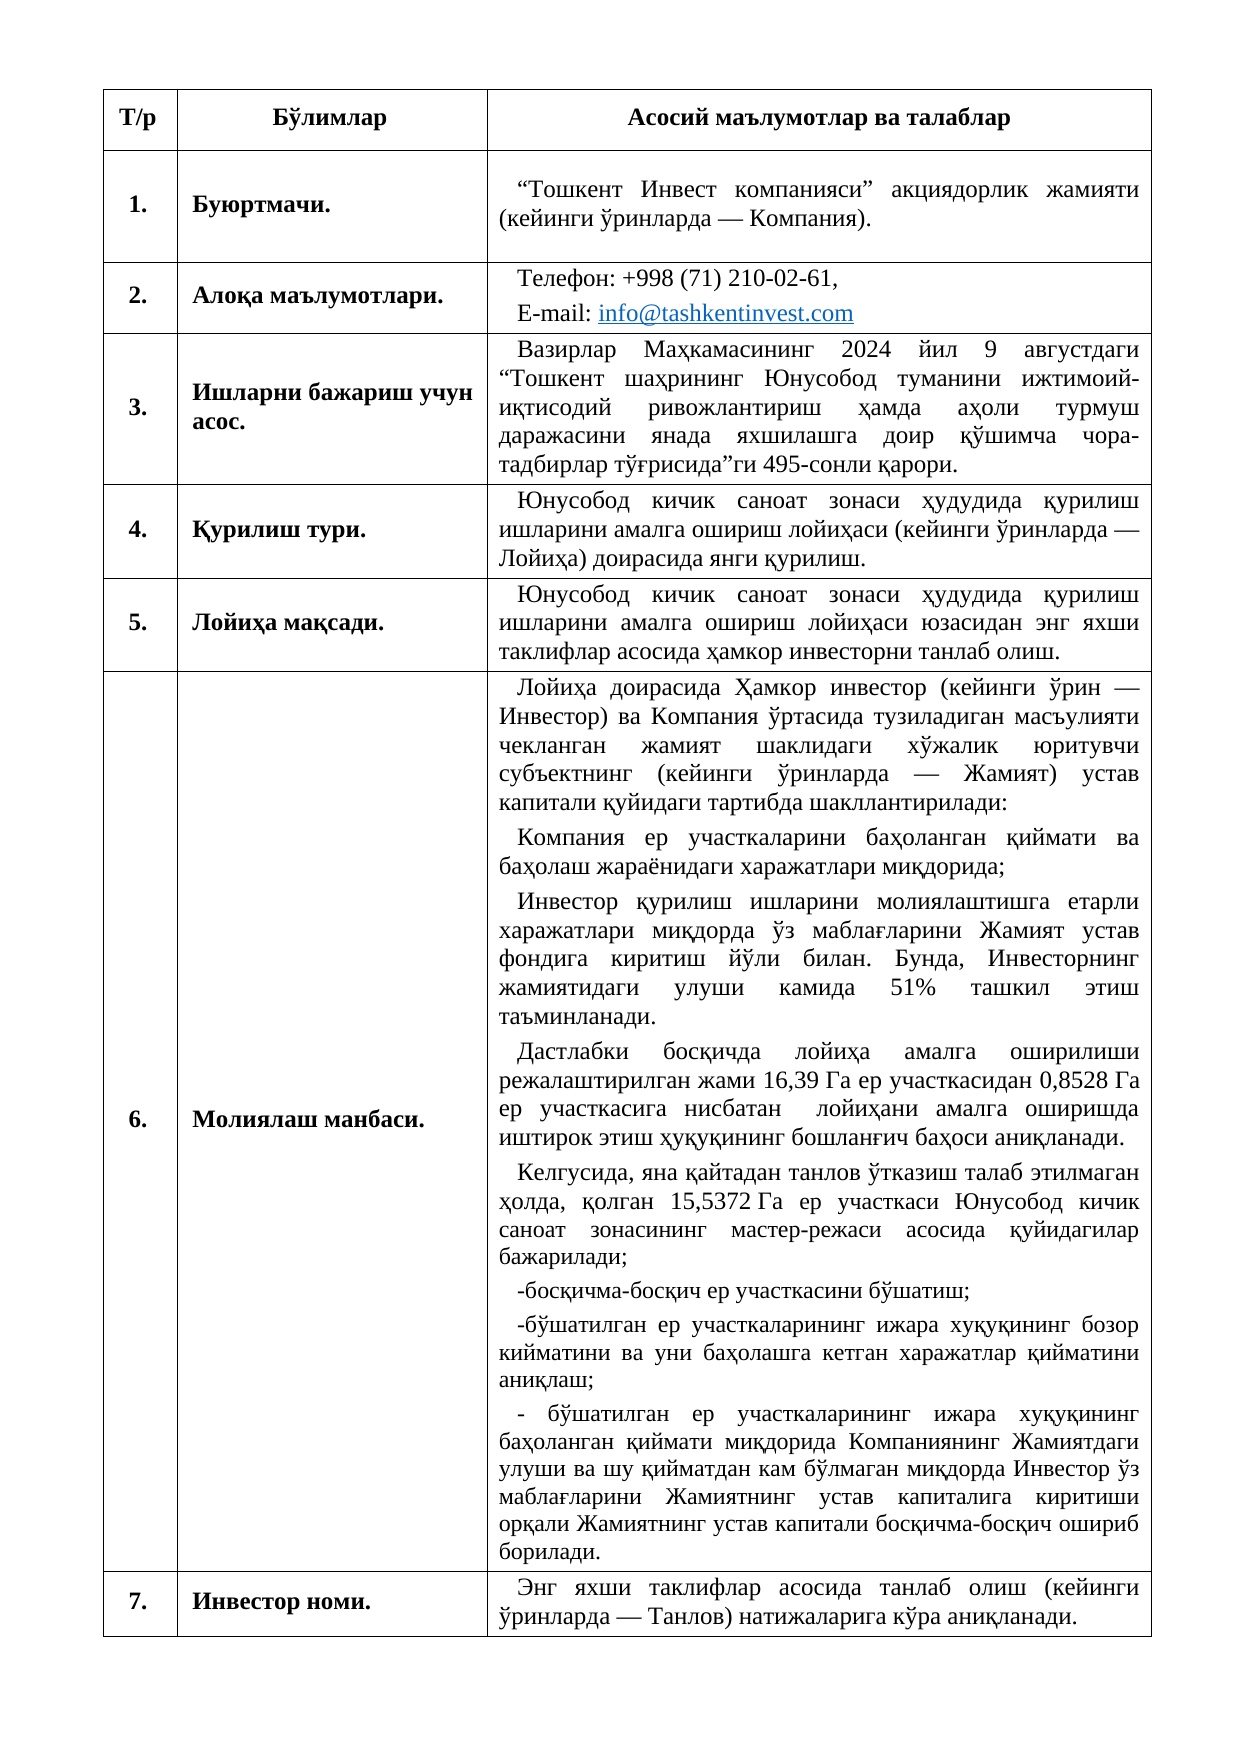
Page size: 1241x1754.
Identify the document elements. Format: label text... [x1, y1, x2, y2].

table_cell Юнусобод кичик саноат зонаси ҳудудида қурилиш ишларини амалга ошириш лойиҳаси (кейинги ўринларда — Лойиҳа) доирасида янги қурилиш. [488, 485, 1151, 578]
table_cell 2. [104, 263, 177, 333]
table_cell 3. [104, 334, 177, 484]
table_cell 7. [104, 1572, 177, 1636]
table_header Бўлимлар [178, 90, 487, 149]
table_cell Буюртмачи. [178, 151, 487, 262]
table_cell 5. [104, 579, 177, 671]
table_cell Алоқа маълумотлари. [178, 263, 487, 333]
table_header Т/р [104, 90, 177, 149]
table_cell Ишларни бажариш учун асос. [178, 334, 487, 484]
table_cell 1. [104, 151, 177, 262]
table_cell Вазирлар Маҳкамасининг 2024 йил 9 августдаги “Тошкент шаҳрининг Юнусобод туманини ижтимоий-иқтисодий ривожлантириш ҳамда аҳоли турмуш даражасини янада яхшилашга доир қўшимча чора-тадбирлар тўғрисида”ги 495-сонли қарори. [488, 334, 1151, 484]
table_cell Қурилиш тури. [178, 485, 487, 578]
table_cell Лойиҳа доирасида Ҳамкор инвестор (кейинги ўрин — Инвестор) ва Компания ўртасида тузиладиган масъулияти чекланган жамият шаклидаги хўжалик юритувчи субъектнинг (кейинги ўринларда — Жамият) устав капитали қуйидаги тартибда шакллантирилади: Компания ер участкаларини баҳоланган қиймати ва баҳолаш жараёнидаги харажатлари миқдорида; Инвестор қурилиш ишларини молиялаштишга етарли харажатлари миқдорда ўз маблағларини Жамият устав фондига киритиш йўли билан. Бунда, Инвесторнинг жамиятидаги улуши камида 51% ташкил этиш таъминланади. Дастлабки босқичда лойиҳа амалга оширилиши режалаштирилган жами 16,39 Га ер участкасидан 0,8528 Га ер участкасига нисбатан лойиҳани амалга оширишда иштирок этиш ҳуқуқининг бошланғич баҳоси аниқланади. Келгусида, яна қайтадан танлов ўтказиш талаб этилмаган ҳолда, қолган 15,5372 Га ер участкаси Юнусобод кичик саноат зонасининг мастер-режаси асосида қуйидагилар бажарилади; -босқичма-босқич ер участкасини бўшатиш; -бўшатилган ер участкаларининг ижара хуқуқининг бозор кийматини ва уни баҳолашга кетган харажатлар қийматини аниқлаш; - бўшатилган ер участкаларининг ижара хуқуқининг баҳоланган қиймати миқдорида Компаниянинг Жамиятдаги улуши ва шу қийматдан кам бўлмаган миқдорда Инвестор ўз маблағларини Жамиятнинг устав капиталига киритиши орқали Жамиятнинг устав капитали босқичма-босқич ошириб борилади. [488, 672, 1151, 1571]
table_cell Телефон: +998 (71) 210-02-61, E-mail: info@tashkentinvest.com [488, 263, 1151, 333]
table_cell Энг яхши таклифлар асосида танлаб олиш (кейинги ўринларда — Танлов) натижаларига кўра аниқланади. [488, 1572, 1151, 1636]
table_cell 6. [104, 672, 177, 1571]
table_cell 4. [104, 485, 177, 578]
table_cell “Тошкент Инвест компанияси” акциядорлик жамияти (кейинги ўринларда — Компания). [488, 151, 1151, 262]
table_cell Инвестор номи. [178, 1572, 487, 1636]
table_cell Юнусобод кичик саноат зонаси ҳудудида қурилиш ишларини амалга ошириш лойиҳаси юзасидан энг яхши таклифлар асосида ҳамкор инвесторни танлаб олиш. [488, 579, 1151, 671]
table_cell Лойиҳа мақсади. [178, 579, 487, 671]
table_header Асосий маълумотлар ва талаблар [488, 90, 1151, 149]
table_cell Молиялаш манбаси. [178, 672, 487, 1571]
